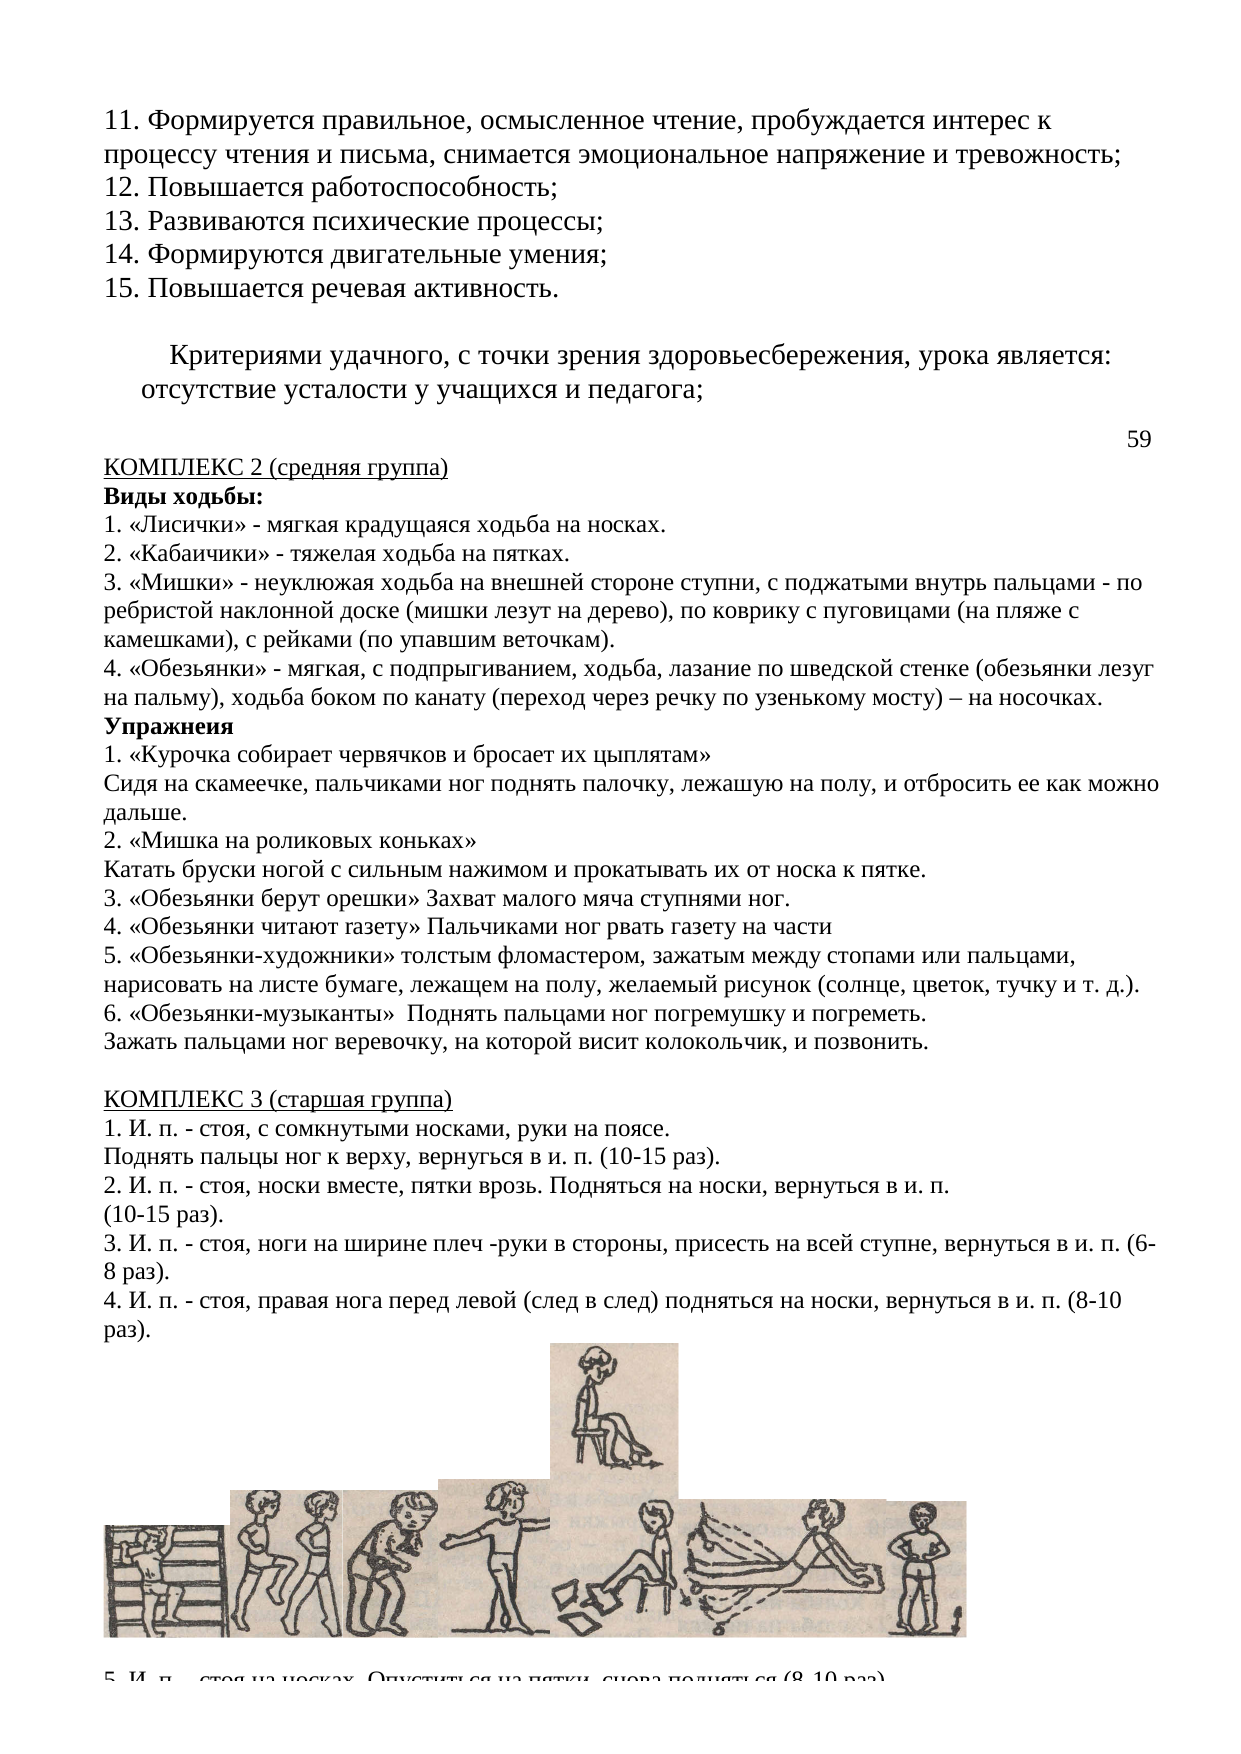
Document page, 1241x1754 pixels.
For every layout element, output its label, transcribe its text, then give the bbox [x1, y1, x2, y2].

text Критериями удачного, с точки зрения здоровьесбережения, урока является: [103, 337, 1152, 371]
text  отсутствие усталости у учащихся и педагога; [103, 371, 1152, 404]
text 12. Повышается работоспособность; [103, 169, 1152, 203]
text 15. Повышается речевая активность. [103, 270, 1152, 304]
text 14. Формируются двигательные умения; [103, 237, 1152, 270]
text 8. Повышается обучаемость, улучшаются внимание, восприятие; 9. Дети учатся видеть, слышать, рассуждать; 10. Корректируется поведение и преодолеваются психологические трудности; 11. Формируется правильное, осмысленное чтение, пробуждается интерес к процессу чтения и письма, снимается эмоциональное напряжение и тревожность; [103, 102, 1152, 169]
text 13. Развиваются психические процессы; [103, 203, 1152, 237]
